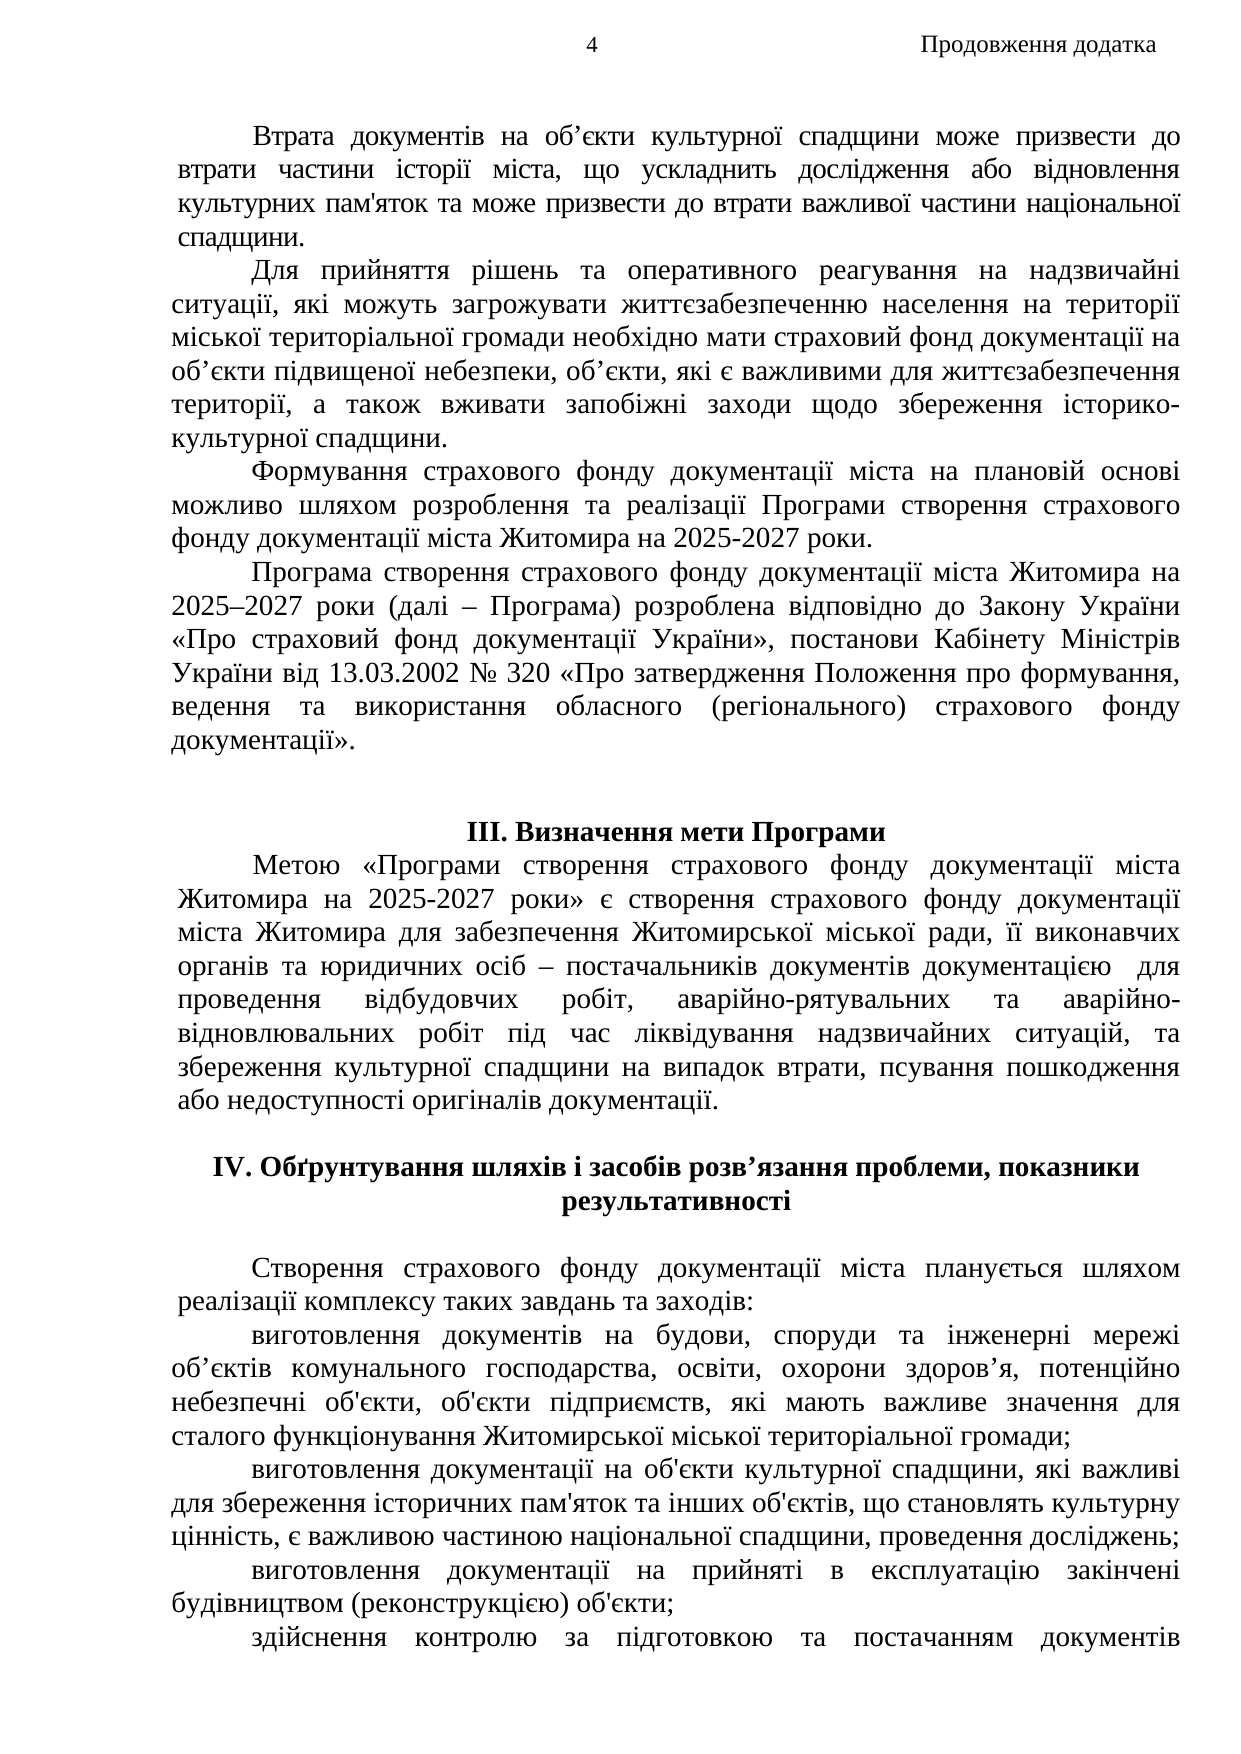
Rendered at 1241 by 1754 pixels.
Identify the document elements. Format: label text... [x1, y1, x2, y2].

text IV. Обґрунтування шляхів і засобів розв’язання проблеми, показники результативності [171, 1149, 1181, 1216]
text виготовлення документації на прийняті в експлуатацію закінчені будівництвом (реконструкцією) об'єкти; [171, 1552, 1181, 1619]
text Формування страхового фонду документації міста на плановій основі можливо шляхом розроблення та реалізації Програми створення страхового фонду документації міста Житомира на 2025-2027 роки. [171, 453, 1181, 554]
text Для прийняття рішень та оперативного реагування на надзвичайні ситуації, які можуть загрожувати життєзабезпеченню населення на території міської територіальної громади необхідно мати страховий фонд документації на об’єкти підвищеної небезпеки, об’єкти, які є важливими для життєзабезпечення території, а також вживати запобіжні заходи щодо збереження історико-культурної спадщини. [171, 252, 1181, 453]
text виготовлення документів на будови, споруди та інженерні мережі об’єктів комунального господарства, освіти, охорони здоров’я, потенційно небезпечні об'єкти, об'єкти підприємств, які мають важливе значення для сталого функціонування Житомирської міської територіальної громади; [171, 1317, 1181, 1451]
text виготовлення документації на об'єкти культурної спадщини, які важливі для збереження історичних пам'яток та інших об'єктів, що становлять культурну цінність, є важливою частиною національної спадщини, проведення досліджень; [171, 1451, 1181, 1552]
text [171, 1619, 1181, 1652]
text Втрата документів на об’єкти культурної спадщини може призвести до втрати частини історії міста, що ускладнить дослідження або відновлення культурних пам'яток та може призвести до втрати важливої частини національної спадщини. [177, 118, 1181, 252]
text Метою «Програми створення страхового фонду документації міста Житомира на 2025-2027 роки» є створення страхового фонду документації міста Житомира для забезпечення Житомирської міської ради, її виконавчих органів та юридичних осіб – постачальників документів документацією для проведення відбудовчих робіт, аварійно-рятувальних та аварійно-відновлювальних робіт під час ліквідування надзвичайних ситуацій, та збереження культурної спадщини на випадок втрати, псування пошкодження або недоступності оригіналів документації. [177, 847, 1181, 1116]
text ІІІ. Визначення мети Програми [171, 814, 1181, 847]
text Створення страхового фонду документації міста планується шляхом реалізації комплексу таких завдань та заходів: [177, 1250, 1181, 1317]
text Програма створення страхового фонду документації міста Житомира на 2025–2027 роки (далі – Програма) розроблена відповідно до Закону України «Про страховий фонд документації України», постанови Кабінету Міністрів України від 13.03.2002 № 320 «Про затвердження Положення про формування, ведення та використання обласного (регіонального) страхового фонду документації». [171, 554, 1181, 755]
